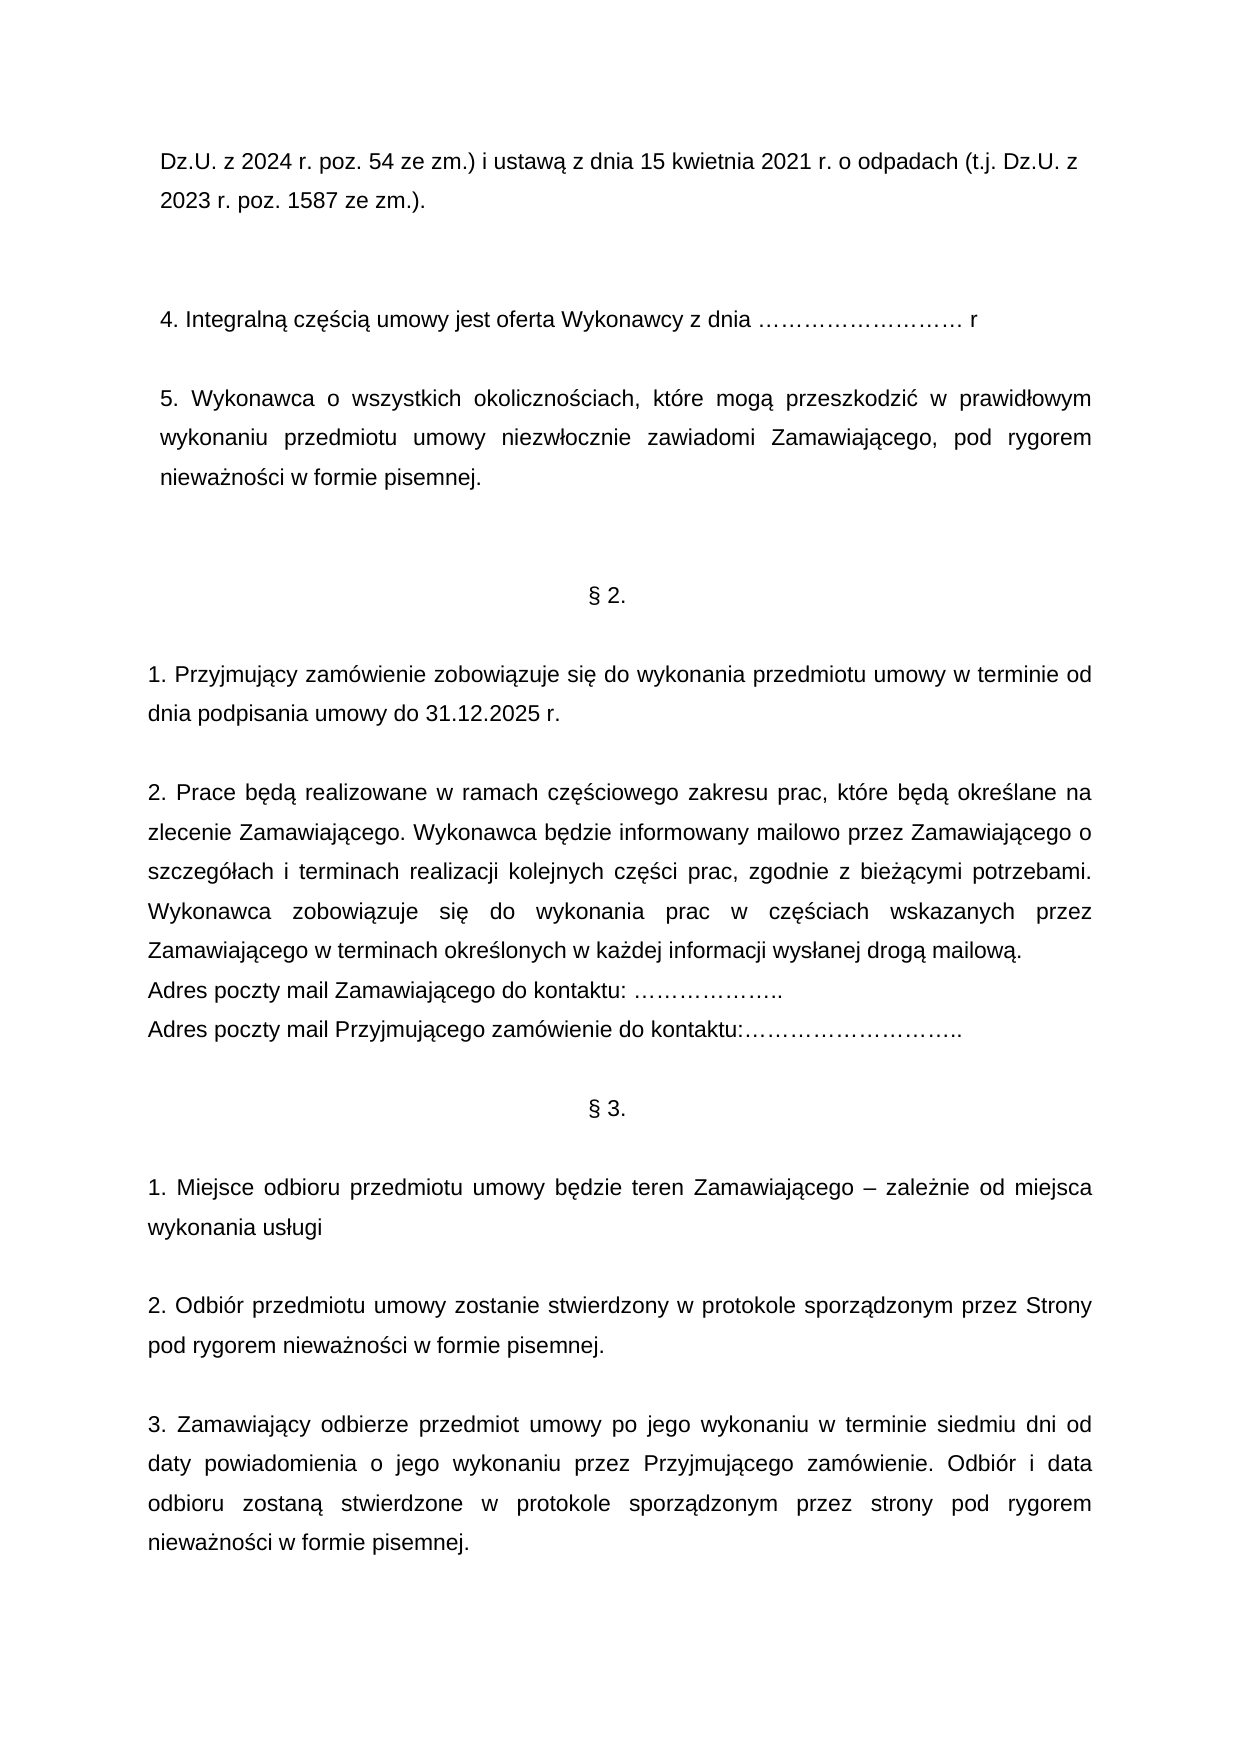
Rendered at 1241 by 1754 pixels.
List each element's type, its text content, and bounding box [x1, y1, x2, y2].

list Integralną częścią umowy jest oferta Wykonawcy z dnia ……………………… r [160, 306, 1079, 332]
text Adres poczty mail Zamawiającego do kontaktu: ……………….. [148, 977, 1093, 1003]
text 2. Prace będą realizowane w ramach częściowego zakresu prac, które będą określane na zlecenie Zamawiającego. Wykonawca będzie informowany mailowo przez Zamawiającego o szczegółach i terminach realizacji kolejnych części prac, zgodnie z bieżącymi potrzebami. Wykonawca zobowiązuje się do wykonania prac w częściach wskazanych przez Zamawiającego w terminach określonych w każdej informacji wysłanej drogą mailową. [148, 779, 1093, 963]
list Zamawiający odbierze przedmiot umowy po jego wykonaniu w terminie siedmiu dni od daty powiadomienia o jego wykonaniu przez Przyjmującego zamówienie. Odbiór i data odbioru zostaną stwierdzone w protokole sporządzonym przez strony pod rygorem nieważności w formie pisemnej. [148, 1411, 1093, 1556]
list Odbiór przedmiotu umowy zostanie stwierdzony w protokole sporządzonym przez Strony pod rygorem nieważności w formie pisemnej. [148, 1292, 1093, 1358]
text § 3. [148, 1095, 1066, 1121]
list Miejsce odbioru przedmiotu umowy będzie teren Zamawiającego – zależnie od miejsca wykonania usługi [148, 1174, 1093, 1240]
text Adres poczty mail Przyjmującego zamówienie do kontaktu:……………………….. [148, 1016, 1093, 1042]
text § 2. [148, 582, 1066, 608]
text 1. Przyjmujący zamówienie zobowiązuje się do wykonania przedmiotu umowy w terminie od dnia podpisania umowy do 31.12.2025 r. [148, 661, 1093, 727]
list Wykonawca o wszystkich okolicznościach, które mogą przeszkodzić w prawidłowym wykonaniu przedmiotu umowy niezwłocznie zawiadomi Zamawiającego, pod rygorem nieważności w formie pisemnej. [160, 384, 1092, 490]
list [160, 148, 1093, 213]
